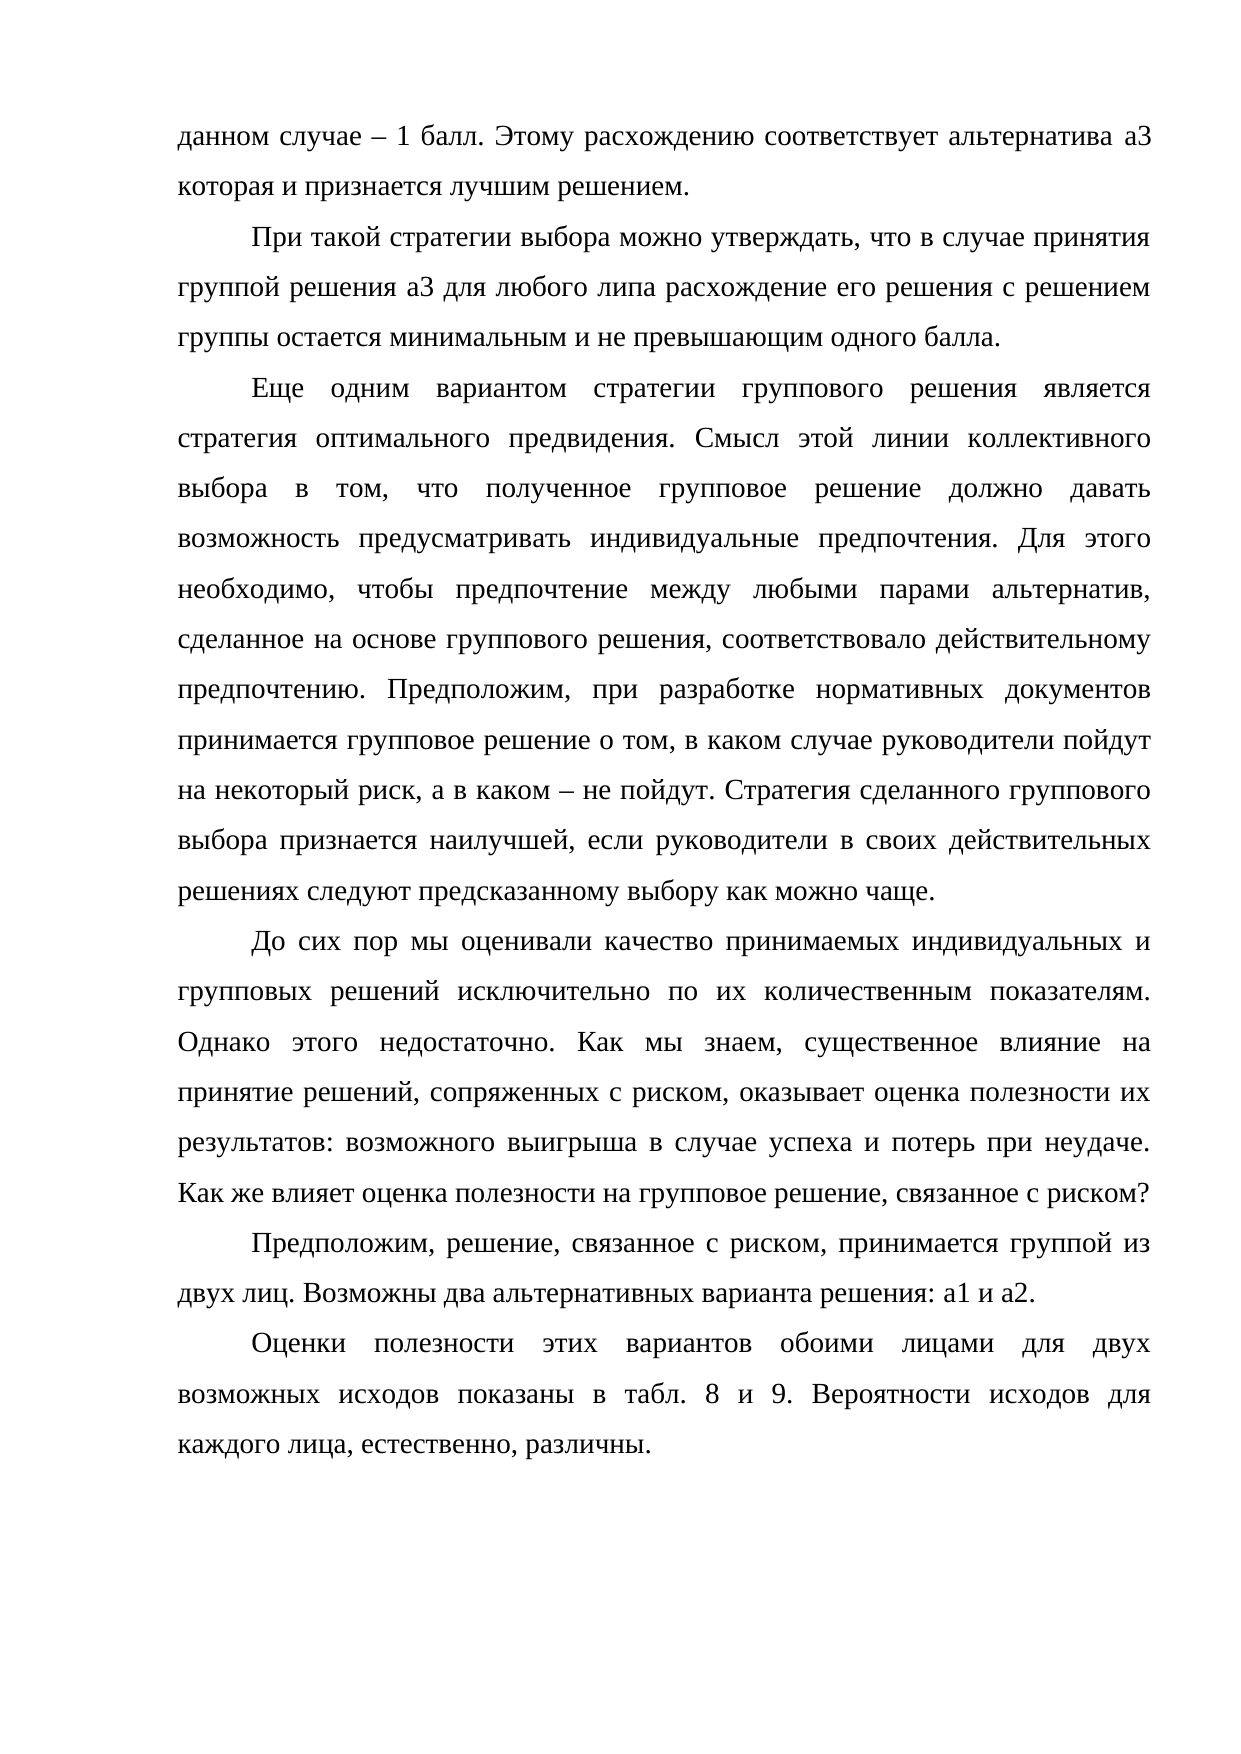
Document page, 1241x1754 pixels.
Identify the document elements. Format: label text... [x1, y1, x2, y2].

text Оценки полезности этих вариантов обоими лицами для двух возможных исходов показаны в табл. 8 и 9. Вероятности исходов для каждого лица, естественно, различны. [177, 1326, 1152, 1460]
text Предположим, решение, связанное с риском, принимается группой из двух лиц. Возможны два альтернативных варианта решения: а1 и а2. [177, 1225, 1152, 1309]
text Еще одним вариантом стратегии группового решения является стратегия оптимального предвидения. Смысл этой линии коллективного выбора в том, что полученное групповое решение должно давать возможность предусматривать индивидуальные предпочтения. Для этого необходимо, чтобы предпочтение между любыми парами альтернатив, сделанное на основе группового решения, соответствовало действительному предпочтению. Предположим, при разработке нормативных документов принимается групповое решение о том, в каком случае руководители пойдут на некоторый риск, а в каком – не пойдут. Стратегия сделанного группового выбора признается наилучшей, если руководители в своих действительных решениях следуют предсказанному выбору как можно чаще. [177, 370, 1152, 906]
text При такой стратегии выбора можно утверждать, что в случае принятия группой решения а3 для любого липа расхождение его решения с решением группы остается минимальным и не превышающим одного балла. [177, 219, 1152, 353]
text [177, 118, 1152, 202]
text До сих пор мы оценивали качество принимаемых индивидуальных и групповых решений исключительно по их количественным показателям. Однако этого недостаточно. Как мы знаем, существенное влияние на принятие решений, сопряженных с риском, оказывает оценка полезности их результатов: возможного выигрыша в случае успеха и потерь при неудаче. Как же влияет оценка полезности на групповое решение, связанное с риском? [177, 923, 1152, 1208]
